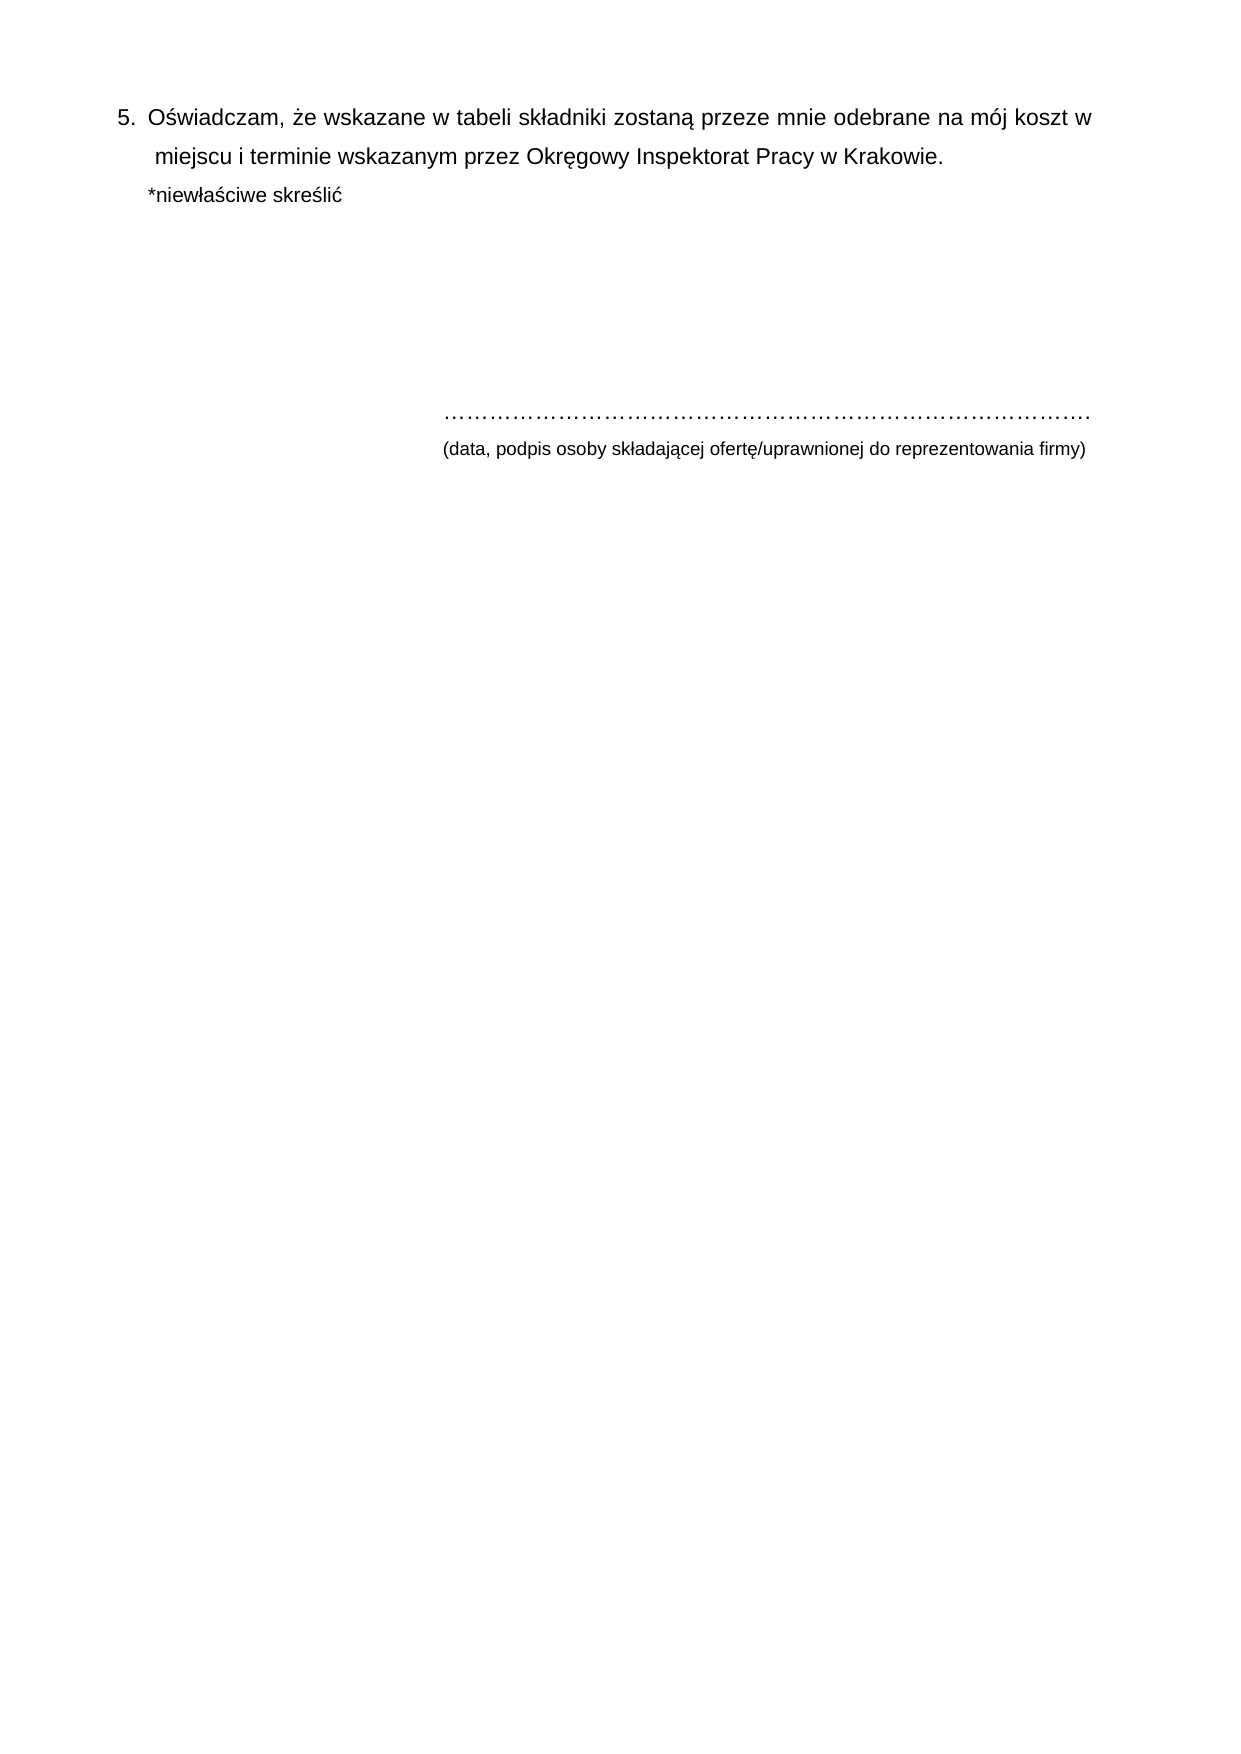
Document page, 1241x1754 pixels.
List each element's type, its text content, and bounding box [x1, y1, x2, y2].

list Oświadczam, że wskazane w tabeli składniki zostaną przeze mnie odebrane na mój koszt w miejscu i terminie wskazanym przez Okręgowy Inspektorat Pracy w Krakowie. [117, 103, 1093, 169]
text (data, podpis osoby składającej ofertę/uprawnionej do reprezentowania firmy) [148, 437, 1093, 459]
text *niewłaściwe skreślić [148, 182, 1093, 206]
text …………………………………………………………………………. [148, 398, 1093, 424]
